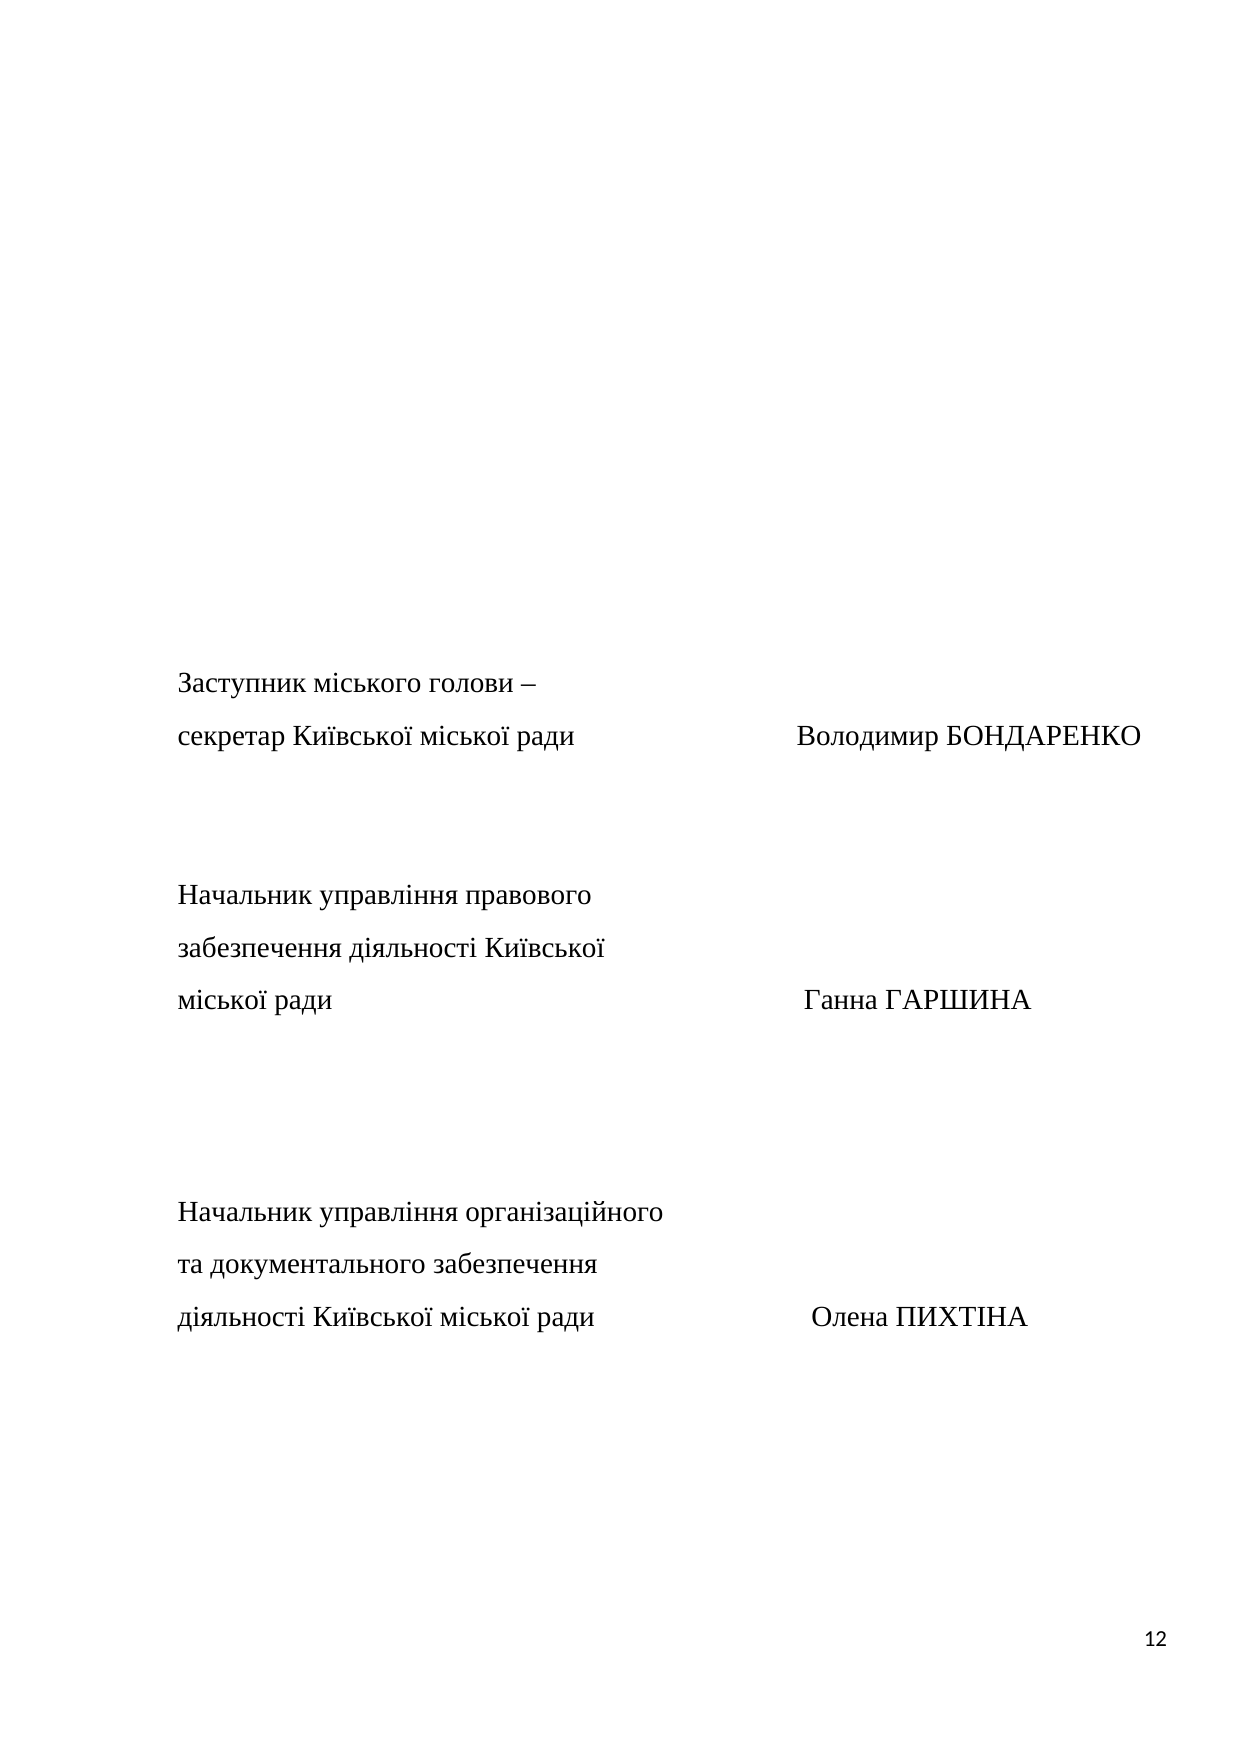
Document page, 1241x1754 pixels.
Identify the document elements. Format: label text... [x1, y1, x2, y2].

text Начальник управління правового [177, 877, 1167, 910]
text забезпечення діяльності Київської [177, 930, 1167, 963]
text та документального забезпечення [177, 1247, 1167, 1280]
text діяльності Київської міської ради Олена ПИХТІНА [177, 1299, 1167, 1333]
text Начальник управління організаційного [177, 1194, 1167, 1227]
text Заступник міського голови – [177, 666, 1167, 699]
text міської ради Ганна ГАРШИНА [177, 982, 1167, 1016]
text секретар Київської міської ради Володимир БОНДАРЕНКО [177, 718, 1167, 752]
